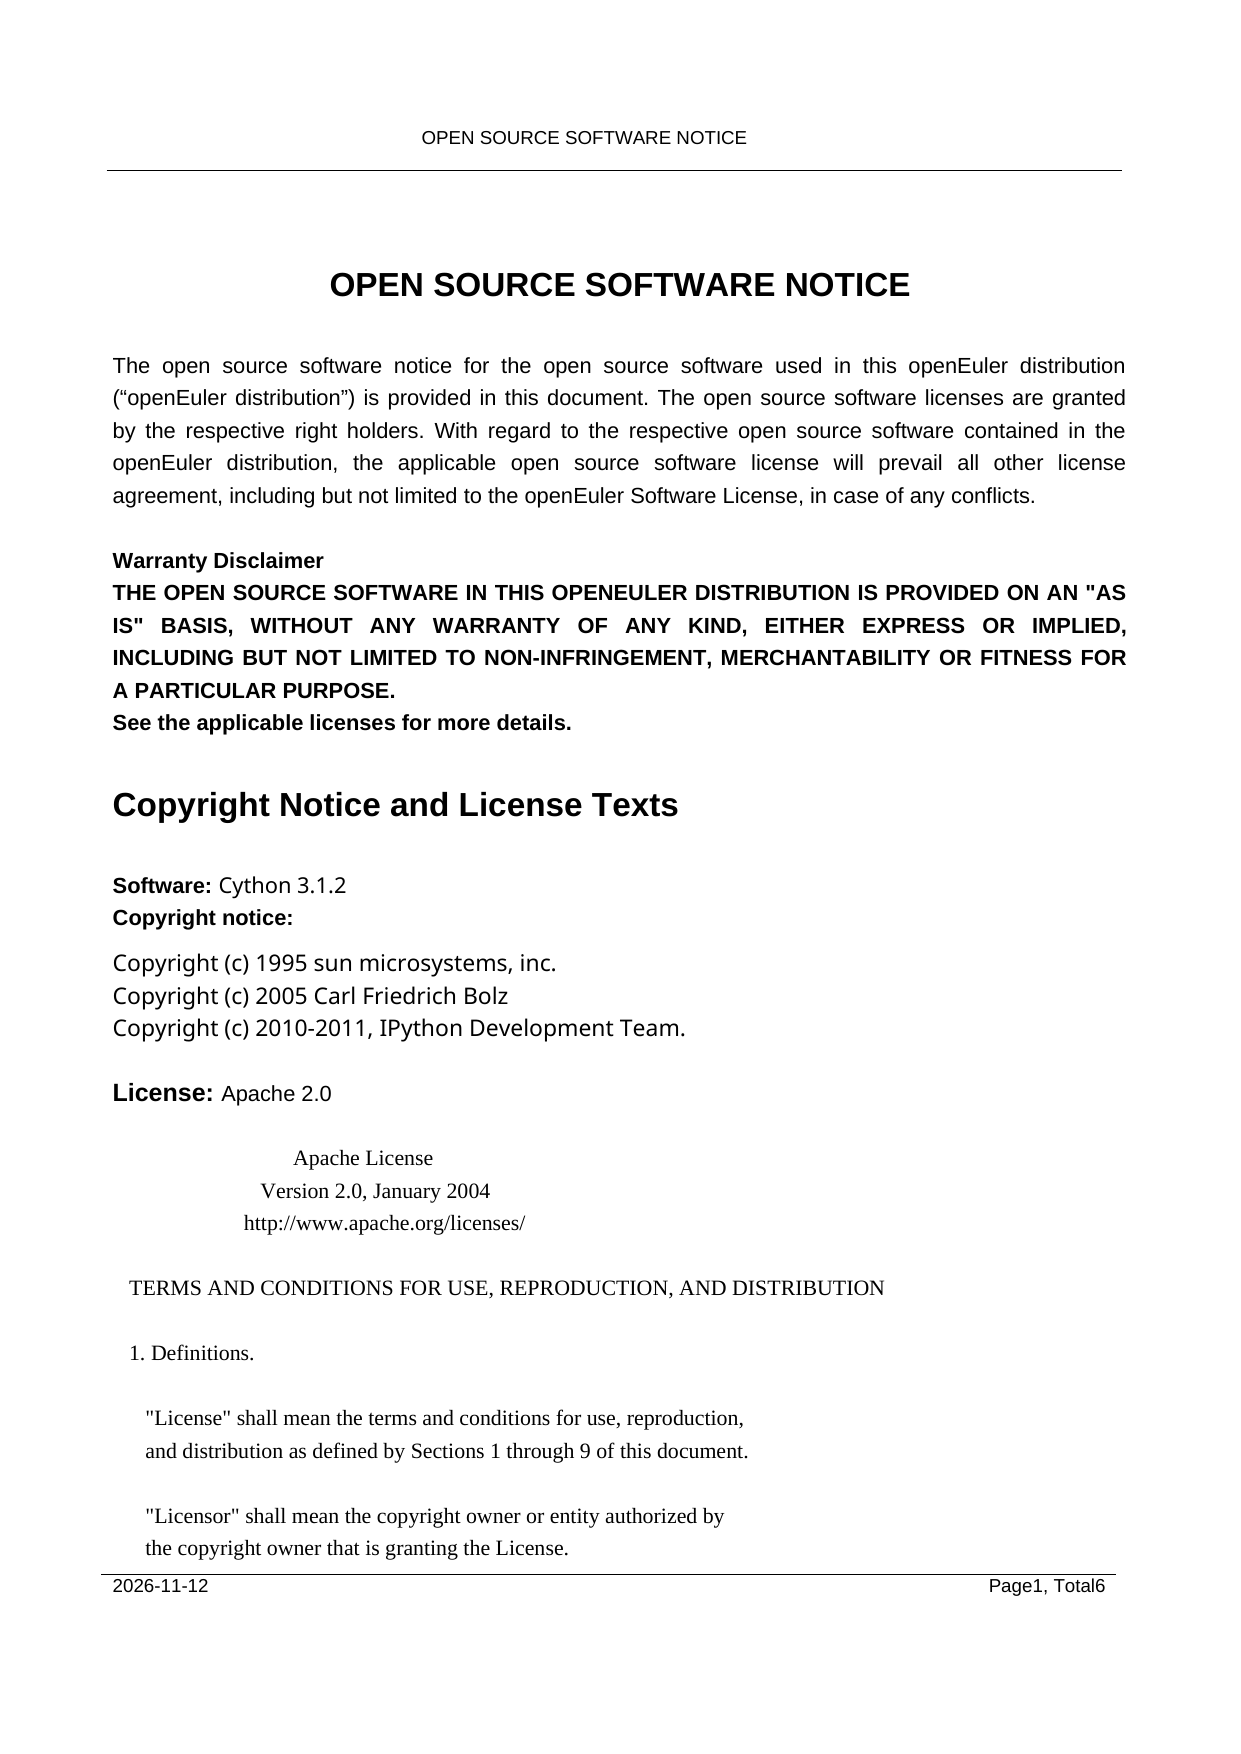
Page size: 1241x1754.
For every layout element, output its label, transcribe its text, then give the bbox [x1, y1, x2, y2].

text OPEN SOURCE SOFTWARE NOTICE [112, 251, 1128, 316]
text Copyright notice: [112, 901, 1128, 934]
text Copyright Notice and License Texts [112, 771, 1128, 836]
text THE OPEN SOURCE SOFTWARE IN THIS OPENEULER DISTRIBUTION IS PROVIDED ON AN "AS IS" BASIS, WITHOUT ANY WARRANTY OF ANY KIND, EITHER EXPRESS OR IMPLIED, INCLUDING BUT NOT LIMITED TO NON-INFRINGEMENT, MERCHANTABILITY OR FITNESS FOR A PARTICULAR PURPOSE. See the applicable licenses for more details. [112, 576, 1128, 739]
text The open source software notice for the open source software used in this openEuler distribution (“openEuler distribution”) is provided in this document. The open source software licenses are granted by the respective right holders. With regard to the respective open source software contained in the openEuler distribution, the applicable open source software license will prevail all other license agreement, including but not limited to the openEuler Software License, in case of any conflicts. [112, 349, 1128, 511]
text Copyright (c) 1995 sun microsystems, inc. Copyright (c) 2005 Carl Friedrich Bolz Copyright (c) 2010-2011, IPython Development Team. [112, 947, 1128, 1077]
title Software: Cython 3.1.2 [112, 869, 1128, 901]
text License: Apache 2.0 [112, 1077, 1128, 1109]
text Warranty Disclaimer [112, 544, 1128, 576]
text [112, 1109, 1128, 1564]
